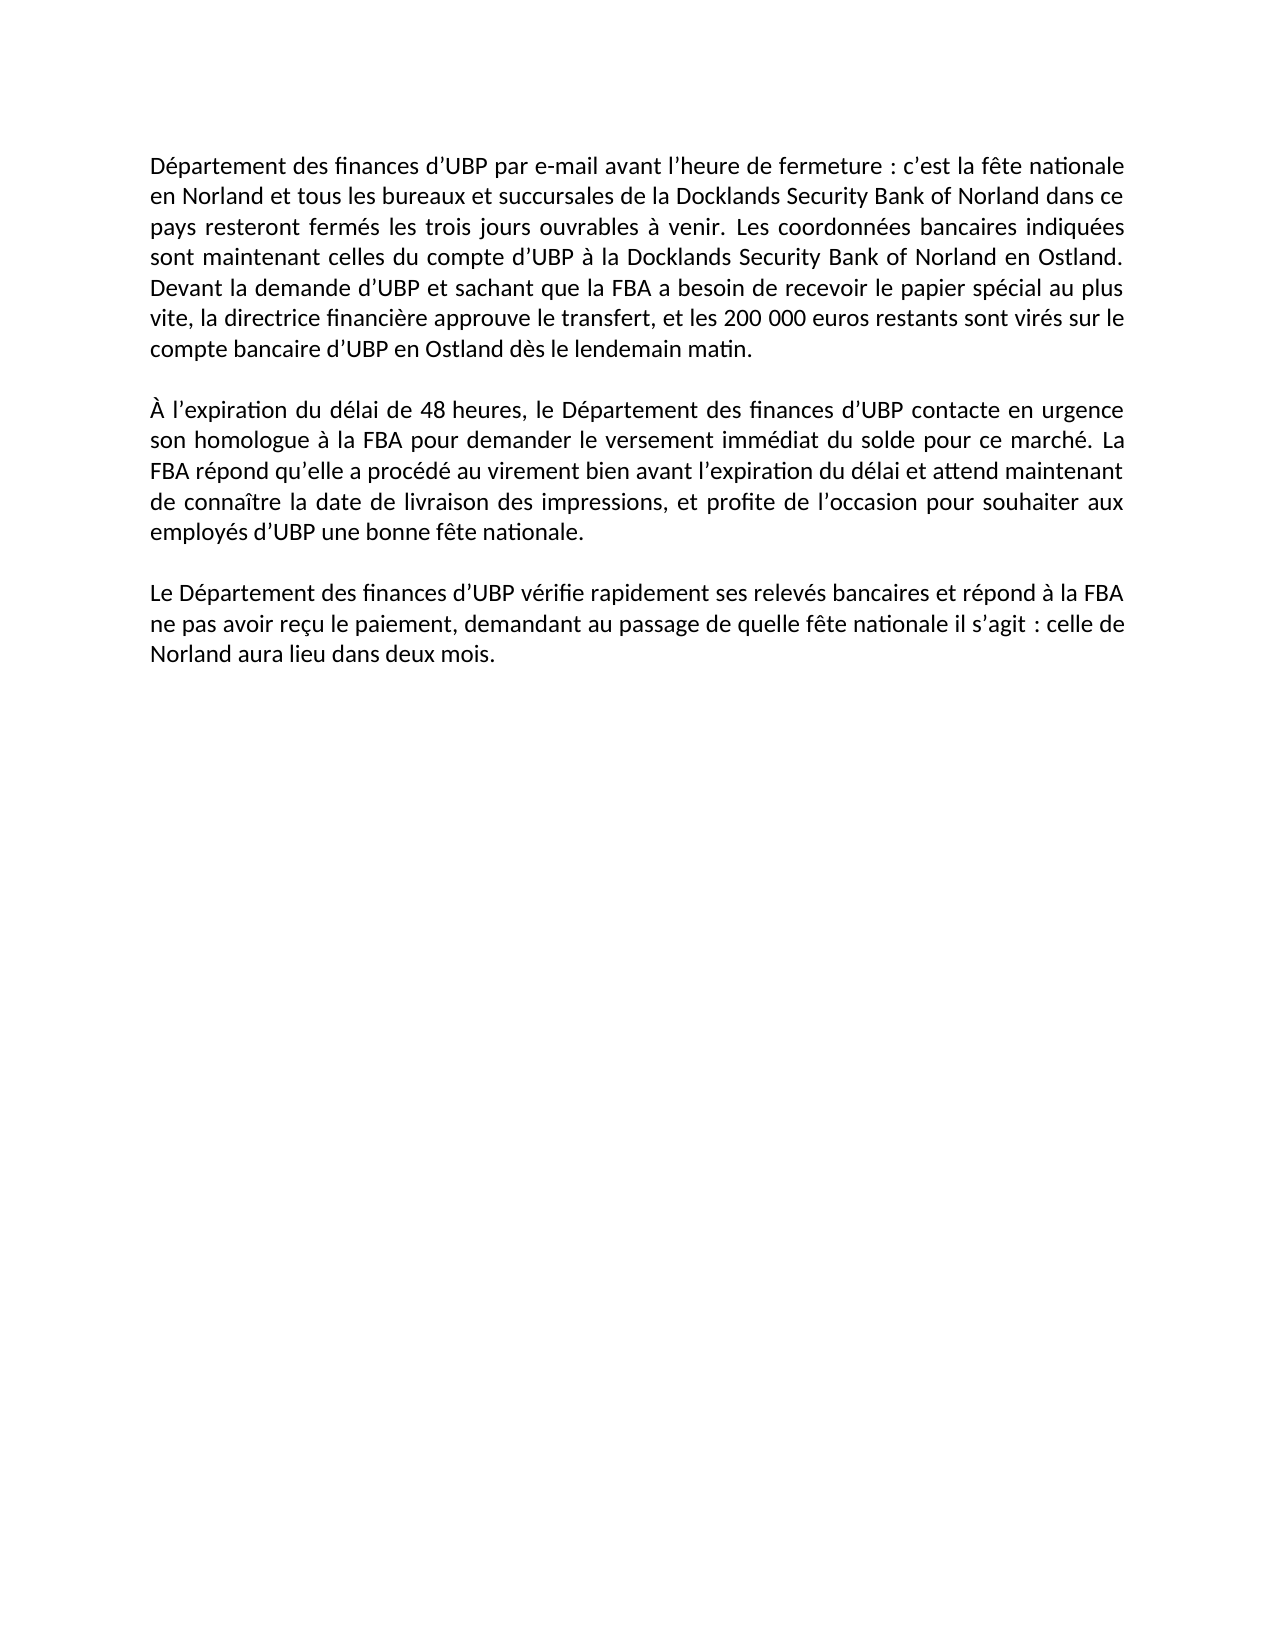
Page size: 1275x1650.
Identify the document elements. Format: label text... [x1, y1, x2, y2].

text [150, 150, 1125, 364]
text Le Département des finances d’UBP vérifie rapidement ses relevés bancaires et répond à la FBA ne pas avoir reçu le paiement, demandant au passage de quelle fête nationale il s’agit : celle de Norland aura lieu dans deux mois. [150, 577, 1125, 669]
text À l’expiration du délai de 48 heures, le Département des finances d’UBP contacte en urgence son homologue à la FBA pour demander le versement immédiat du solde pour ce marché. La FBA répond qu’elle a procédé au virement bien avant l’expiration du délai et attend maintenant de connaître la date de livraison des impressions, et profite de l’occasion pour souhaiter aux employés d’UBP une bonne fête nationale. [150, 394, 1125, 547]
